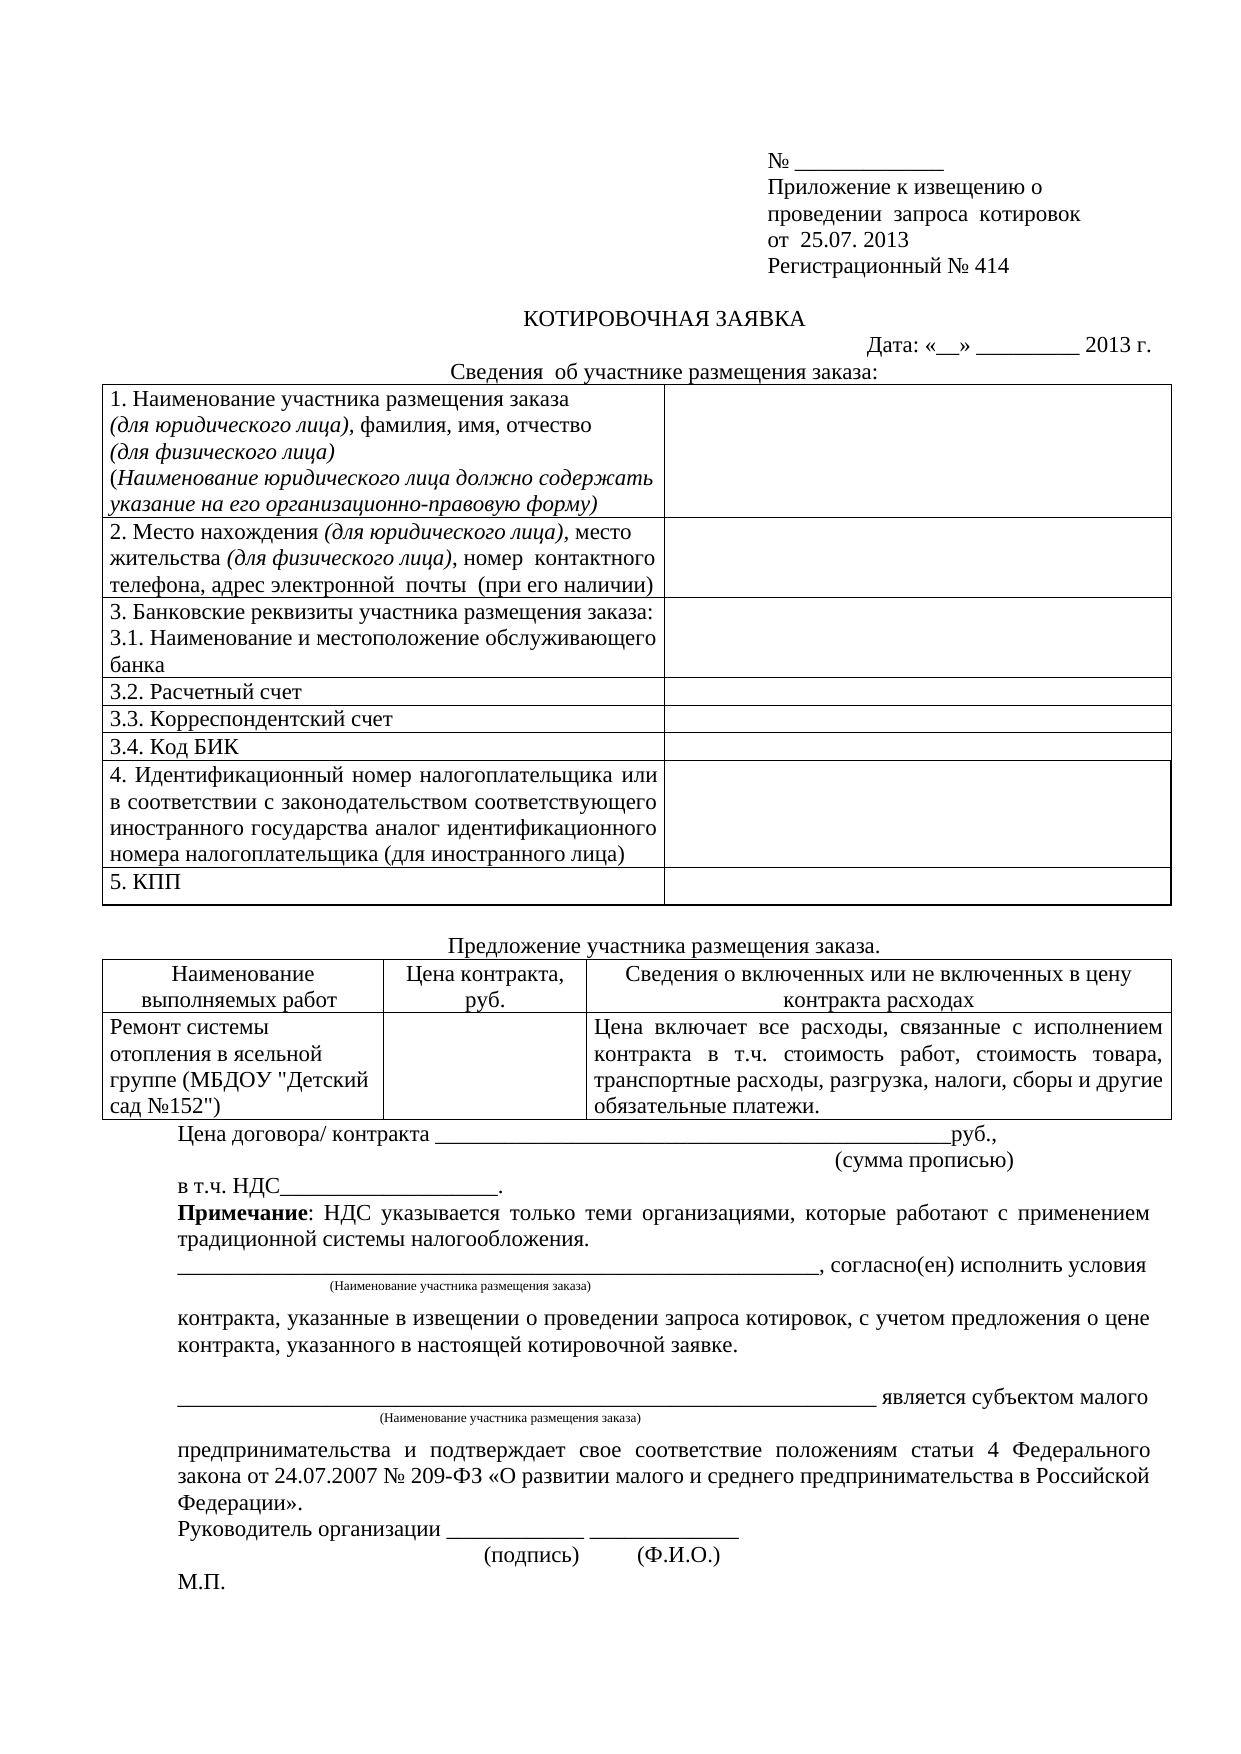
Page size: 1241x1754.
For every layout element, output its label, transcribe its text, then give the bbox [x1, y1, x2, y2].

text от 25.07. 2013 [767, 226, 1152, 252]
table_header Цена контракта, руб. [384, 960, 586, 1012]
text Предложение участника размещения заказа. [177, 932, 1152, 958]
text М.П. [177, 1568, 1152, 1594]
text Руководитель организации ____________ _____________ [177, 1515, 1152, 1541]
table_cell 3.4. Код БИК [103, 733, 664, 760]
table_cell 3. Банковские реквизиты участника размещения заказа: 3.1. Наименование и местоположение обслуживающего банка [103, 598, 664, 677]
text предпринимательства и подтверждает свое соответствие положениям статьи 4 Федерального закона от 24.07.2007 № 209-ФЗ «О развитии малого и среднего предпринимательства в Российской Федерации». [177, 1436, 1152, 1515]
text (сумма прописью) [177, 1146, 1152, 1172]
table_cell [384, 1013, 586, 1119]
table_cell Ремонт системы отопления в ясельной группе (МБДОУ "Детский сад №152") [103, 1013, 383, 1119]
table_cell [665, 868, 1170, 904]
table_cell [665, 598, 1171, 677]
table_cell 2. Место нахождения (для юридического лица), место жительства (для физического лица), номер контактного телефона, адрес электронной почты (при его наличии) [103, 518, 664, 597]
table_cell [665, 518, 1171, 597]
text Дата: «__» _________ 2013 г. [177, 331, 1152, 358]
text Цена договора/ контракта _____________________________________________руб., [177, 1120, 1152, 1146]
table_cell [665, 733, 1171, 760]
table_header [665, 385, 1171, 517]
text контракта, указанные в извещении о проведении запроса котировок, с учетом предложения о цене контракта, указанного в настоящей котировочной заявке. [177, 1304, 1152, 1357]
text Примечание: НДС указывается только теми организациями, которые работают с применением традиционной системы налогообложения. [177, 1199, 1152, 1252]
text ________________________________________________________, согласно(ен) исполнить условия [177, 1252, 1152, 1278]
table_cell [665, 678, 1171, 704]
text (подпись) (Ф.И.О.) [177, 1541, 1152, 1568]
text _____________________________________________________________ является субъектом малого [177, 1383, 1152, 1410]
text Сведения об участнике размещения заказа: [177, 358, 1152, 384]
table_cell 4. Идентификационный номер налогоплательщика или в соответствии с законодательством соответствующего иностранного государства аналог идентификационного номера налогоплательщика (для иностранного лица) [103, 761, 664, 867]
text Регистрационный № 414 [767, 252, 1152, 279]
table_cell [665, 706, 1171, 732]
text проведении запроса котировок [767, 199, 1152, 226]
table_cell Цена включает все расходы, связанные с исполнением контракта в т.ч. стоимость работ, стоимость товара, транспортные расходы, разгрузка, налоги, сборы и другие обязательные платежи. [587, 1013, 1171, 1119]
table_cell 3.2. Расчетный счет [103, 678, 664, 704]
text (Наименование участника размещения заказа) [177, 1278, 1152, 1304]
text КОТИРОВОЧНАЯ ЗАЯВКА [177, 305, 1152, 331]
table_header 1. Наименование участника размещения заказа (для юридического лица), фамилия, имя, отчество (для физического лица) (Наименование юридического лица должно содержать указание на его организационно-правовую форму) [103, 385, 664, 517]
table_header Сведения о включенных или не включенных в цену контракта расходах [587, 960, 1171, 1012]
text Приложение к извещению о [767, 173, 1152, 199]
text в т.ч. НДС___________________. [177, 1172, 1152, 1199]
table_cell [665, 761, 1170, 867]
text (Наименование участника размещения заказа) [177, 1410, 1152, 1436]
table_cell 3.3. Корреспондентский счет [103, 706, 664, 732]
text № _____________ [767, 147, 1152, 173]
table_cell 5. КПП [103, 868, 664, 904]
table_header Наименование выполняемых работ [103, 960, 383, 1012]
